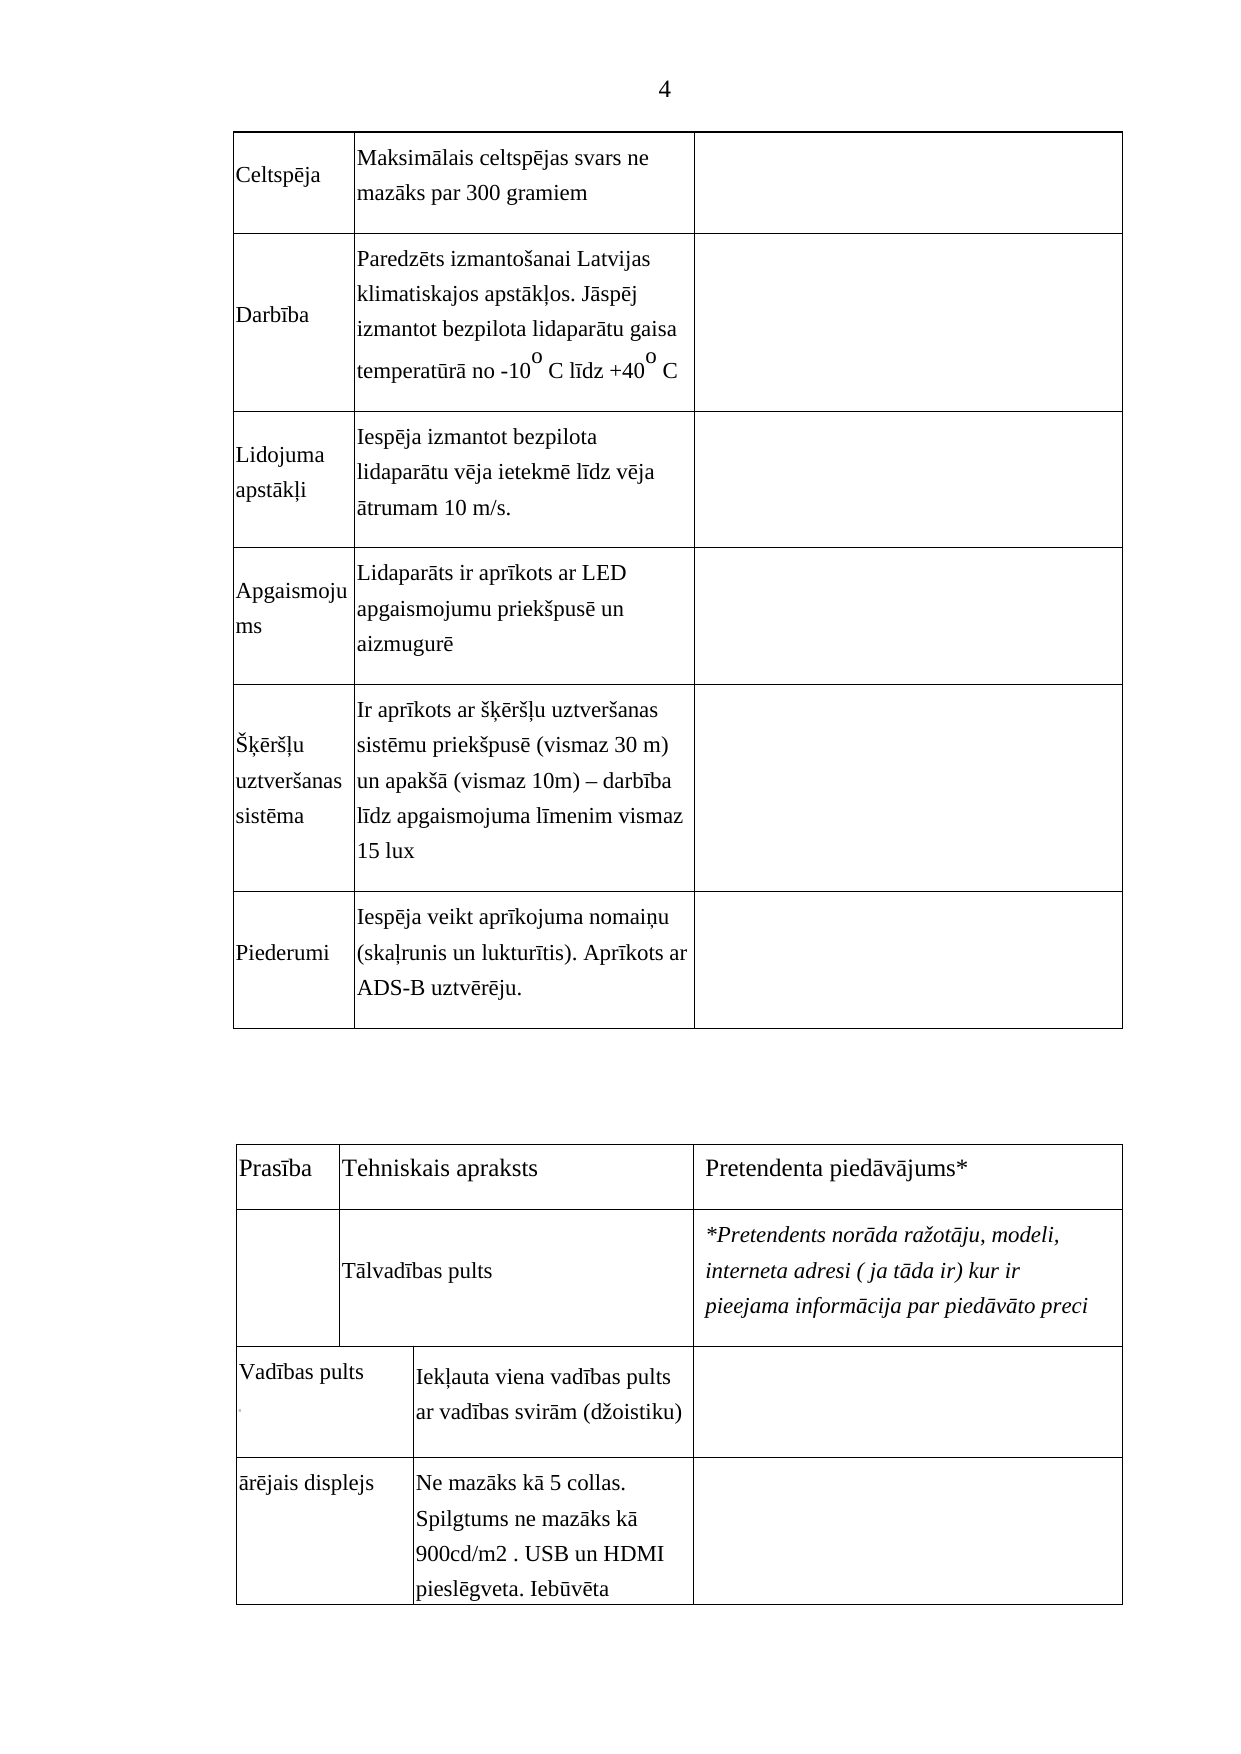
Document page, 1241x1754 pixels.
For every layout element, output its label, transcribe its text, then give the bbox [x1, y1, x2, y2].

table_cell [694, 1347, 1122, 1457]
table_cell ārējais displejs [237, 1458, 413, 1604]
table_cell [695, 548, 1122, 684]
table_cell Iespēja veikt aprīkojuma nomaiņu (skaļrunis un lukturītis). Aprīkots ar ADS-B uztvērēju. [355, 892, 694, 1027]
table_cell Lidojuma apstākļi [234, 412, 354, 547]
table_header Tehniskais apraksts [340, 1145, 693, 1209]
table_cell Ir aprīkots ar šķēršļu uztveršanas sistēmu priekšpusē (vismaz 30 m) un apakšā (vismaz 10m) – darbība līdz apgaismojuma līmenim vismaz 15 lux [355, 685, 694, 891]
table_cell Maksimālais celtspējas svars ne mazāks par 300 gramiem [355, 133, 694, 232]
table_cell [695, 892, 1122, 1027]
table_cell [414, 1458, 693, 1604]
table_cell Darbība [234, 234, 354, 411]
table_cell Piederumi [234, 892, 354, 1027]
table_cell Celtspēja [234, 133, 354, 232]
table_cell [695, 412, 1122, 547]
table_cell Vadības pults [237, 1347, 413, 1457]
table_cell Paredzēts izmantošanai Latvijas klimatiskajos apstākļos. Jāspēj izmantot bezpilota lidaparātu gaisa temperatūrā no -10o C līdz +40o C [355, 234, 694, 411]
table_cell [695, 133, 1122, 232]
table_cell [237, 1210, 339, 1346]
table_cell Tālvadības pults [340, 1210, 693, 1346]
table_cell [695, 234, 1122, 411]
table_header Pretendenta piedāvājums* [694, 1145, 1122, 1209]
table_header Prasība [237, 1145, 339, 1209]
table_cell [694, 1458, 1122, 1604]
table_cell Iekļauta viena vadības pults ar vadības svirām (džoistiku) [414, 1347, 693, 1457]
table_cell [695, 685, 1122, 891]
table_cell Iespēja izmantot bezpilota lidaparātu vēja ietekmē līdz vēja ātrumam 10 m/s. [355, 412, 694, 547]
table_cell *Pretendents norāda ražotāju, modeli, interneta adresi ( ja tāda ir) kur ir pieejama informācija par piedāvāto preci [694, 1210, 1122, 1346]
table_cell Šķēršļu uztveršanas sistēma [234, 685, 354, 891]
table_cell Lidaparāts ir aprīkots ar LED apgaismojumu priekšpusē un aizmugurē [355, 548, 694, 684]
table_cell Apgaismojums [234, 548, 354, 684]
